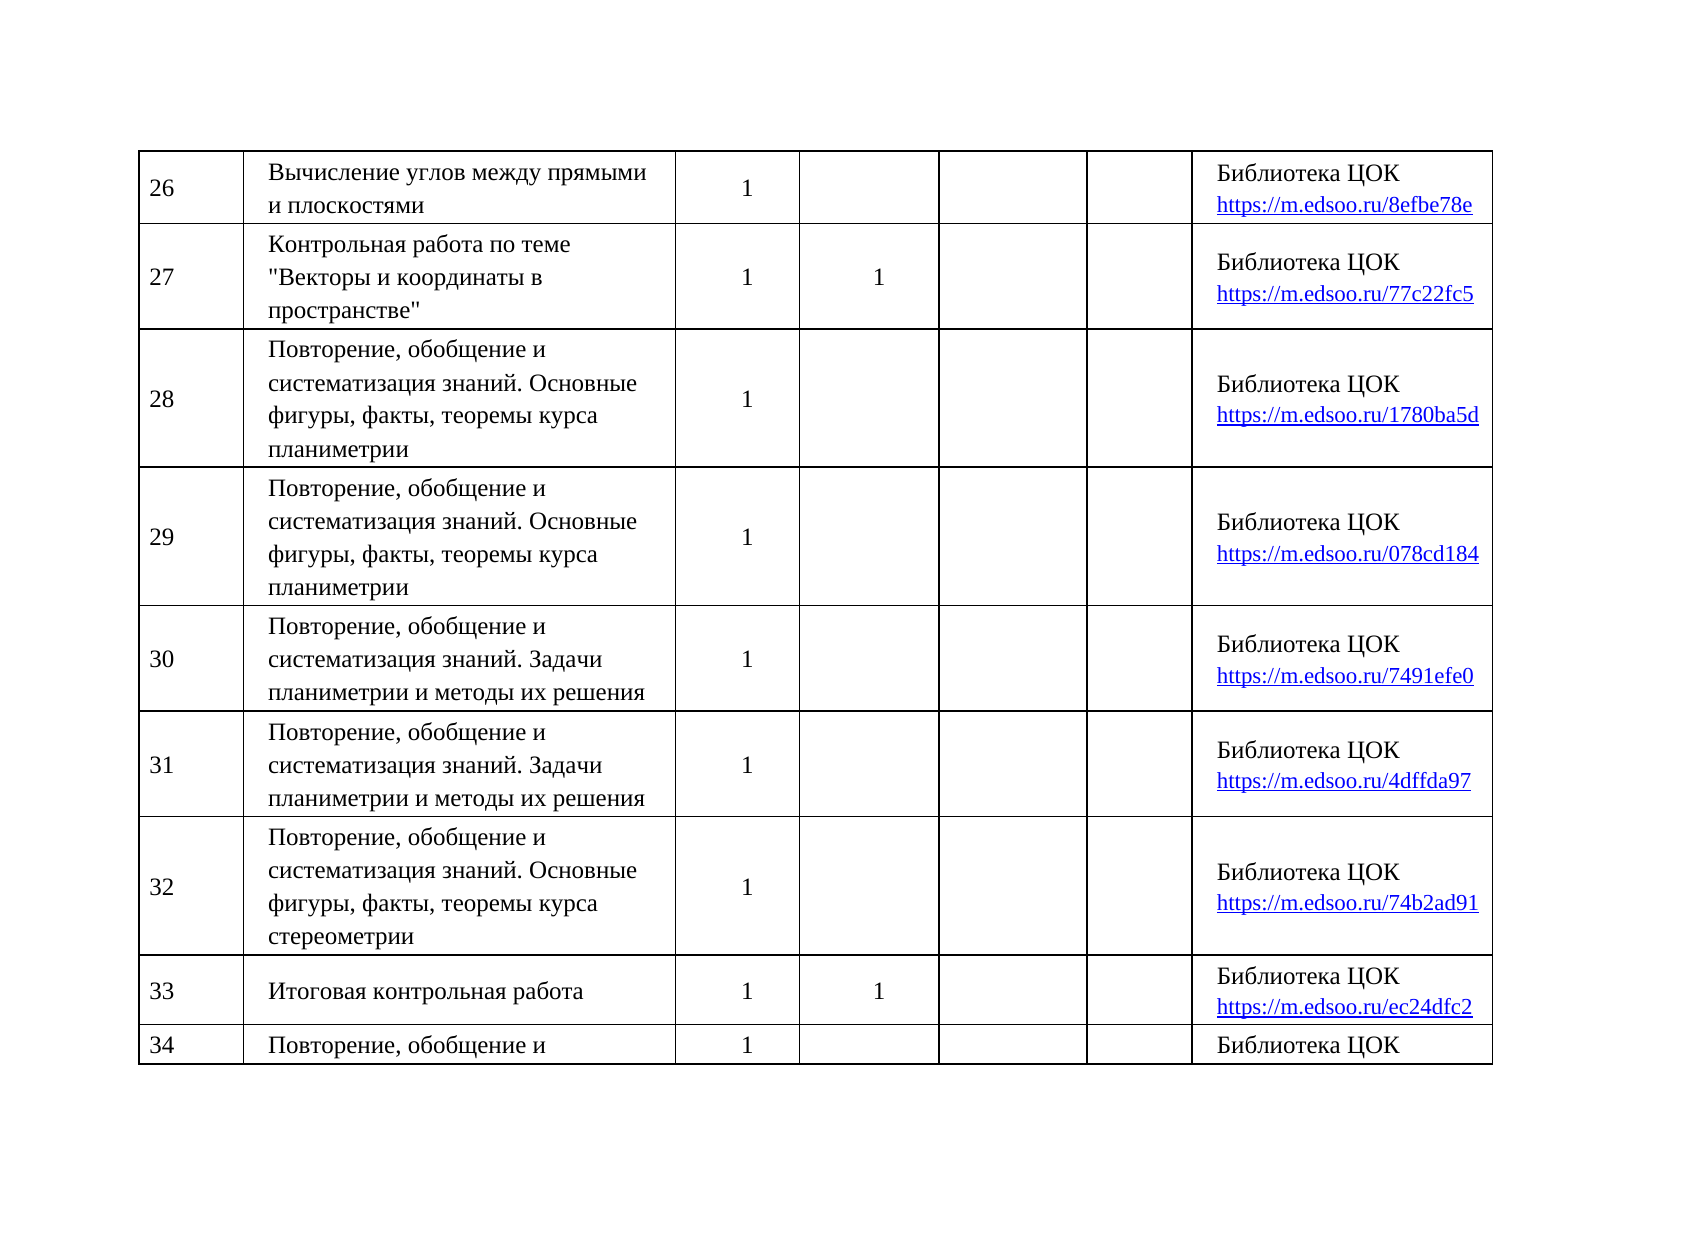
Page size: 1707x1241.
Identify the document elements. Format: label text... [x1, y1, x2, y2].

table_cell 1 [676, 1025, 799, 1063]
table_cell [940, 152, 1086, 222]
table_cell 29 [140, 468, 243, 605]
table_cell Повторение, обобщение и систематизация знаний. Основные фигуры, факты, теоремы курса стереометрии [244, 817, 675, 954]
table_cell 27 [140, 224, 243, 328]
table_cell 30 [140, 606, 243, 710]
table_cell Библиотека ЦОК https://m.edsoo.ru/1780ba5d [1193, 330, 1492, 466]
table_cell [1088, 152, 1191, 222]
table_cell [1088, 468, 1191, 605]
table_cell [244, 1025, 675, 1063]
table_cell [800, 152, 938, 222]
table_cell [940, 817, 1086, 954]
table_cell Повторение, обобщение и систематизация знаний. Основные фигуры, факты, теоремы курса планиметрии [244, 330, 675, 466]
table_cell [940, 468, 1086, 605]
table_cell Повторение, обобщение и систематизация знаний. Задачи планиметрии и методы их решения [244, 712, 675, 816]
table_cell [800, 1025, 938, 1063]
table_cell [940, 712, 1086, 816]
table_cell Библиотека ЦОК https://m.edsoo.ru/8efbe78e [1193, 152, 1492, 222]
table_cell Библиотека ЦОК https://m.edsoo.ru/4dffda97 [1193, 712, 1492, 816]
table_cell 1 [676, 606, 799, 710]
table_cell Библиотека ЦОК https://m.edsoo.ru/7491efe0 [1193, 606, 1492, 710]
table_cell [1088, 817, 1191, 954]
table_cell 1 [676, 330, 799, 466]
table_cell [1088, 606, 1191, 710]
table_cell [800, 606, 938, 710]
table_cell [800, 817, 938, 954]
table_cell Библиотека ЦОК https://m.edsoo.ru/078cd184 [1193, 468, 1492, 605]
table_cell [1088, 224, 1191, 328]
table_cell Вычисление углов между прямыми и плоскостями [244, 152, 675, 222]
table_cell 1 [800, 956, 938, 1023]
table_cell Библиотека ЦОК https://m.edsoo.ru/ec24dfc2 [1193, 956, 1492, 1023]
table_cell 32 [140, 817, 243, 954]
table_cell 33 [140, 956, 243, 1023]
table_cell Библиотека ЦОК https://m.edsoo.ru/77c22fc5 [1193, 224, 1492, 328]
table_cell 1 [676, 468, 799, 605]
table_cell [940, 1025, 1086, 1063]
table_cell 26 [140, 152, 243, 222]
table_cell 34 [140, 1025, 243, 1063]
table_cell [800, 712, 938, 816]
table_cell Библиотека ЦОК https://m.edsoo.ru/74b2ad91 [1193, 817, 1492, 954]
table_cell Контрольная работа по теме "Векторы и координаты в пространстве" [244, 224, 675, 328]
table_cell 1 [676, 224, 799, 328]
table_cell 1 [676, 712, 799, 816]
table_cell 28 [140, 330, 243, 466]
table_cell [1088, 712, 1191, 816]
table_cell 1 [676, 817, 799, 954]
table_cell [1088, 330, 1191, 466]
table_cell Повторение, обобщение и систематизация знаний. Задачи планиметрии и методы их решения [244, 606, 675, 710]
table_cell Повторение, обобщение и систематизация знаний. Основные фигуры, факты, теоремы курса планиметрии [244, 468, 675, 605]
table_cell 1 [676, 956, 799, 1023]
table_cell 1 [676, 152, 799, 222]
table_cell [800, 330, 938, 466]
table_cell [1088, 1025, 1191, 1063]
table_cell [940, 606, 1086, 710]
table_cell [940, 956, 1086, 1023]
table_cell [800, 468, 938, 605]
table_cell [1088, 956, 1191, 1023]
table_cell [1193, 1025, 1492, 1063]
table_cell [940, 330, 1086, 466]
table_cell 1 [800, 224, 938, 328]
table_cell Итоговая контрольная работа [244, 956, 675, 1023]
table_cell [940, 224, 1086, 328]
table_cell 31 [140, 712, 243, 816]
